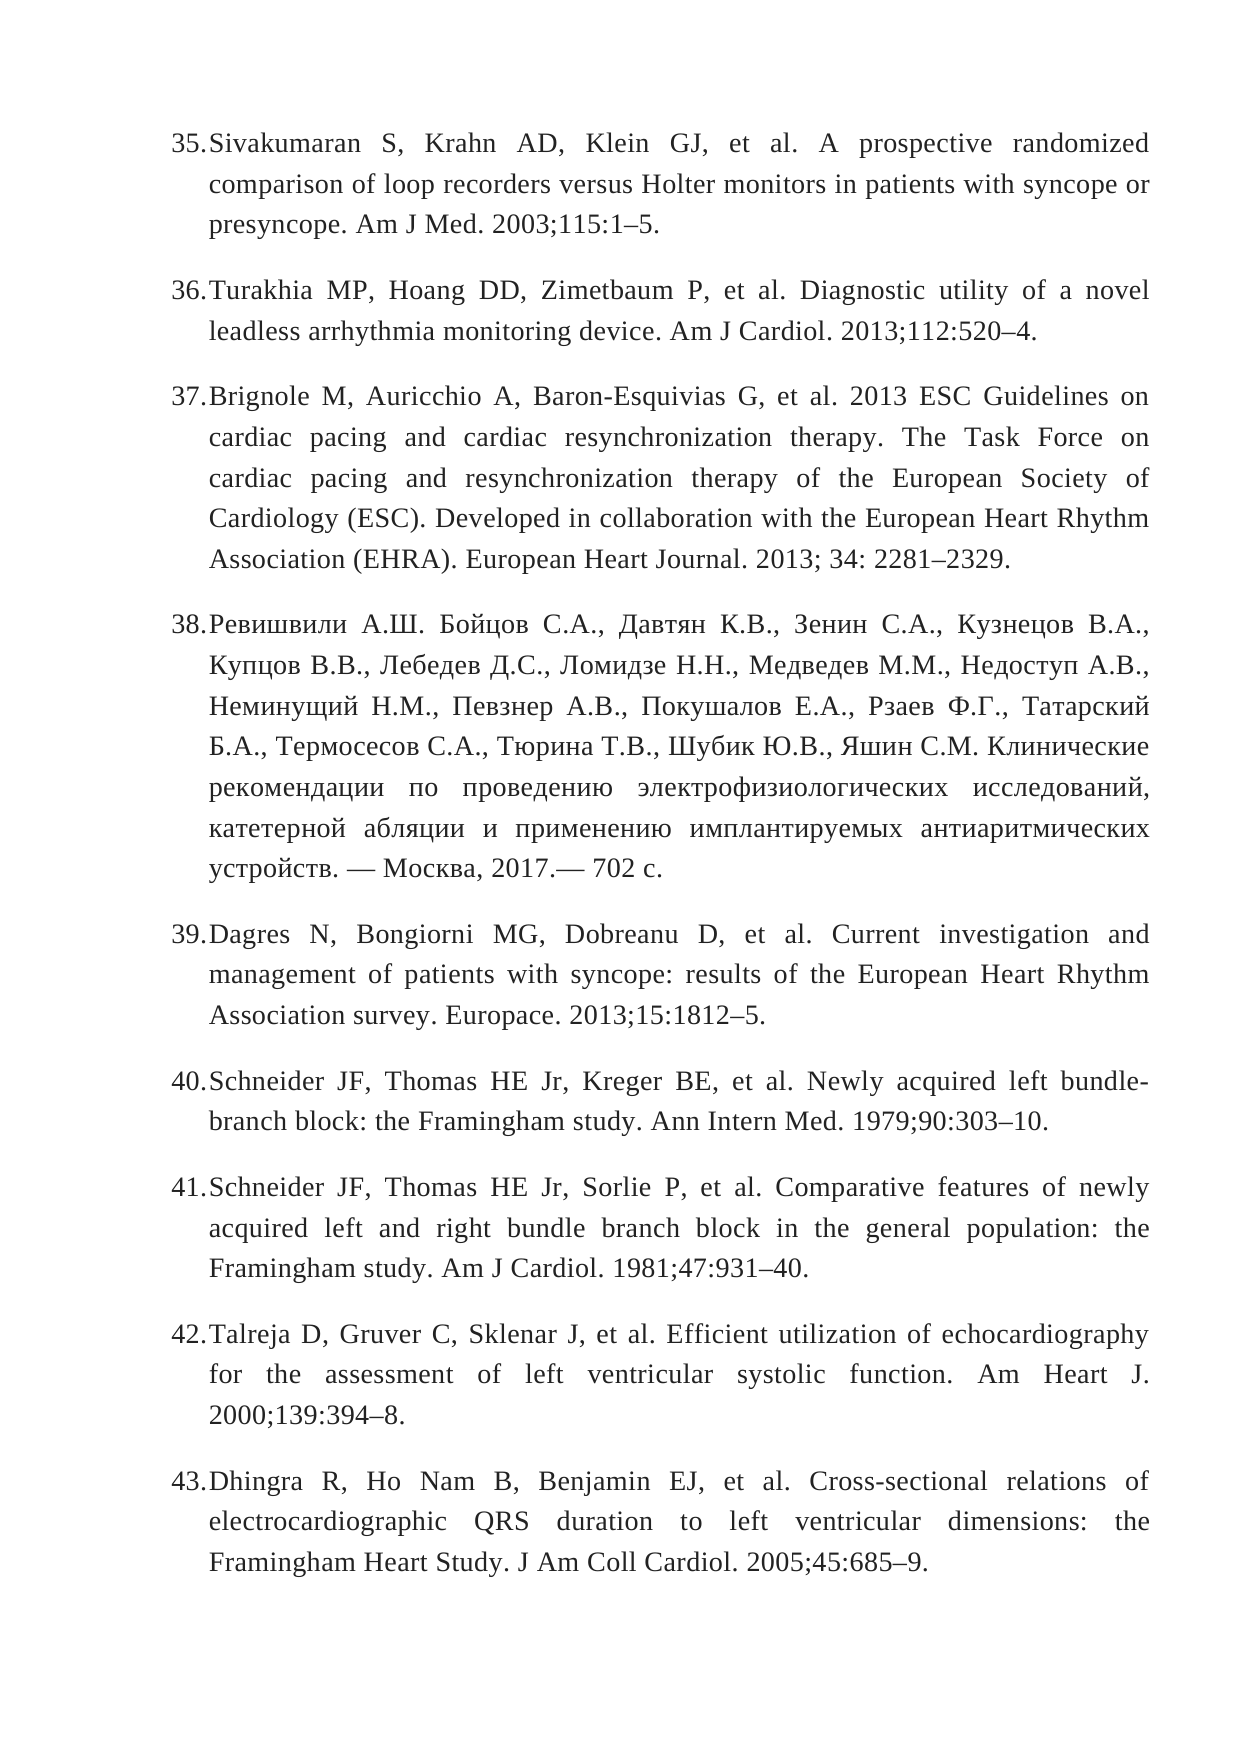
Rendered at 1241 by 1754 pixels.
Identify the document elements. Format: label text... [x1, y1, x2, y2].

list Talreja D, Gruver C, Sklenar J, et al. Efficient utilization of echocardiography for the assessment of left ventricular systolic function. Am Heart J. 2000;139:394–8. [171, 1309, 1152, 1431]
list Ревишвили А.Ш. Бойцов С.А., Давтян К.В., Зенин С.А., Кузнецов В.А., Купцов В.В., Лебедев Д.С., Ломидзе Н.Н., Медведев М.М., Недоступ А.В., Неминущий Н.М., Певзнер А.В., Покушалов Е.А., Рзаев Ф.Г., Татарский Б.А., Термосесов С.А., Тюрина Т.В., Шубик Ю.В., Яшин С.М. Клинические рекомендации по проведению электрофизиологических исследований, катетерной абляции и применению имплантируемых антиаритмических устройств. — Москва, 2017.— 702 с. [171, 599, 1152, 884]
list Dhingra R, Ho Nam B, Benjamin EJ, et al. Cross-sectional relations of electrocardiographic QRS duration to left ventricular dimensions: the Framingham Heart Study. J Am Coll Cardiol. 2005;45:685–9. [171, 1456, 1152, 1577]
list Schneider JF, Thomas HE Jr, Kreger BE, et al. Newly acquired left bundle-branch block: the Framingham study. Ann Intern Med. 1979;90:303–10. [171, 1056, 1152, 1137]
list Brignole M, Auricchio A, Baron-Esquivias G, et al. 2013 ESC Guidelines on cardiac pacing and cardiac resynchronization therapy. The Task Force on cardiac pacing and resynchronization therapy of the European Society of Cardiology (ESC). Developed in collaboration with the European Heart Rhythm Association (EHRA). European Heart Journal. 2013; 34: 2281–2329. [171, 371, 1152, 574]
list Sivakumaran S, Krahn AD, Klein GJ, et al. A prospective randomized comparison of loop recorders versus Holter monitors in patients with syncope or presyncope. Am J Med. 2003;115:1–5. [171, 118, 1152, 240]
list Dagres N, Bongiorni MG, Dobreanu D, et al. Current investigation and management of patients with syncope: results of the European Heart Rhythm Association survey. Europace. 2013;15:1812–5. [171, 909, 1152, 1031]
list Schneider JF, Thomas HE Jr, Sorlie P, et al. Comparative features of newly acquired left and right bundle branch block in the general population: the Framingham study. Am J Cardiol. 1981;47:931–40. [171, 1162, 1152, 1284]
list Turakhia MP, Hoang DD, Zimetbaum P, et al. Diagnostic utility of a novel leadless arrhythmia monitoring device. Am J Cardiol. 2013;112:520–4. [171, 265, 1152, 346]
